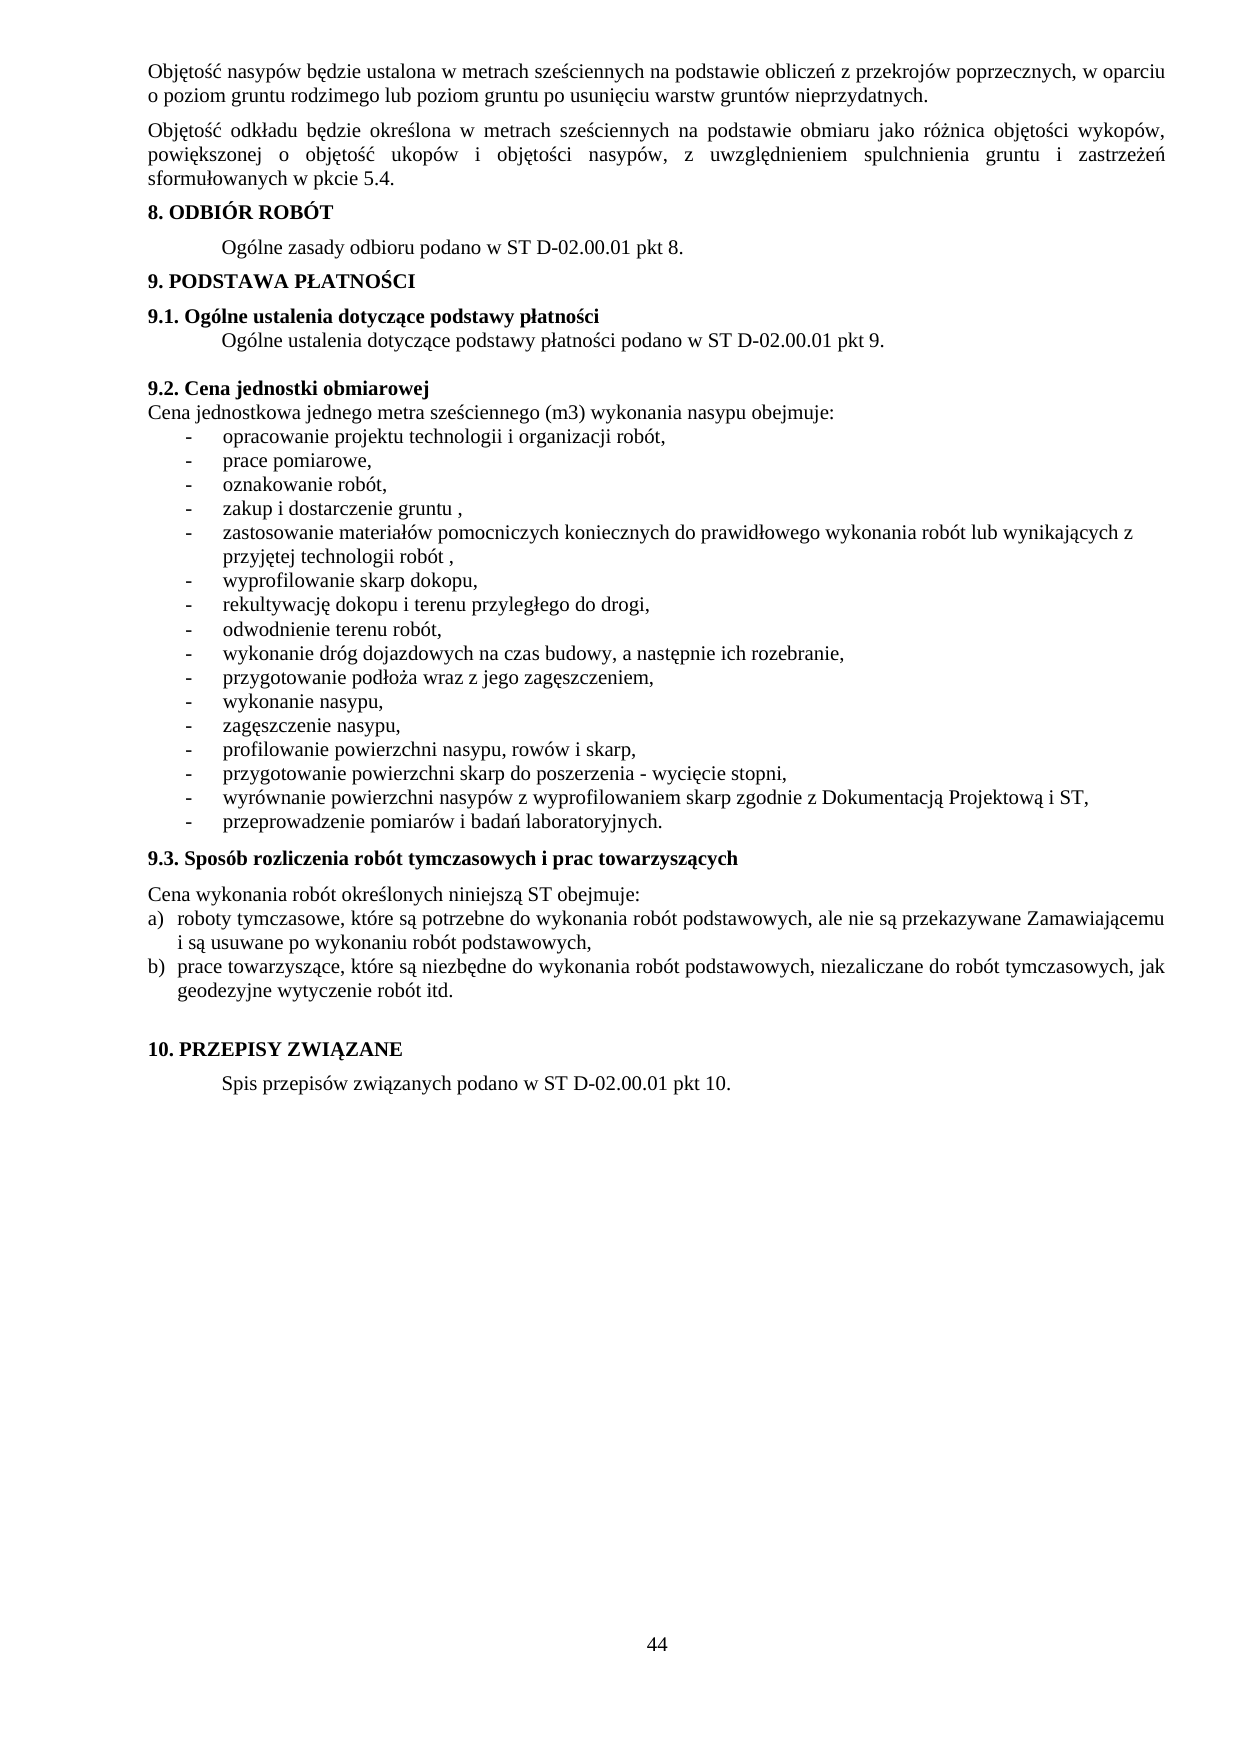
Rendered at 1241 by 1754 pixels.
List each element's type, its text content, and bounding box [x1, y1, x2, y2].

list wyprofilowanie skarp dokopu, [185, 568, 1167, 592]
list zastosowanie materiałów pomocniczych koniecznych do prawidłowego wykonania robót lub wynikających z przyjętej technologii robót , [185, 520, 1167, 568]
text 9.2. Cena jednostki obmiarowej [148, 376, 1167, 400]
text Ogólne zasady odbioru podano w ST D-02.00.01 pkt 8. [148, 235, 1167, 259]
text Spis przepisów związanych podano w ST D-02.00.01 pkt 10. [148, 1071, 1167, 1095]
text Objętość odkładu będzie określona w metrach sześciennych na podstawie obmiaru jako różnica objętości wykopów, powiększonej o objętość ukopów i objętości nasypów, z uwzględnieniem spulchnienia gruntu i zastrzeżeń sformułowanych w pkcie 5.4. [148, 118, 1167, 190]
text 10. PRZEPISY ZWIĄZANE [148, 1037, 1167, 1061]
list zakup i dostarczenie gruntu , [185, 496, 1167, 520]
list przeprowadzenie pomiarów i badań laboratoryjnych. [185, 809, 1167, 833]
text 8. ODBIÓR ROBÓT [148, 200, 1167, 224]
list rekultywację dokopu i terenu przyległego do drogi, [185, 592, 1167, 616]
list odwodnienie terenu robót, [185, 616, 1167, 641]
subtitle 9.3. Sposób rozliczenia robót tymczasowych i prac towarzyszących [148, 846, 1167, 869]
text Objętość nasypów będzie ustalona w metrach sześciennych na podstawie obliczeń z przekrojów poprzecznych, w oparciu o poziom gruntu rodzimego lub poziom gruntu po usunięciu warstw gruntów nieprzydatnych. [148, 59, 1167, 107]
list opracowanie projektu technologii i organizacji robót, [185, 424, 1167, 448]
list wykonanie dróg dojazdowych na czas budowy, a następnie ich rozebranie, [185, 641, 1167, 664]
list roboty tymczasowe, które są potrzebne do wykonania robót podstawowych, ale nie są przekazywane Zamawiającemu i są usuwane po wykonaniu robót podstawowych, [148, 906, 1167, 954]
text 9.1. Ogólne ustalenia dotyczące podstawy płatności [148, 304, 1167, 328]
list wykonanie nasypu, [185, 689, 1167, 713]
list oznakowanie robót, [185, 472, 1167, 496]
list przygotowanie podłoża wraz z jego zagęszczeniem, [185, 664, 1167, 689]
text Cena wykonania robót określonych niniejszą ST obejmuje: [148, 882, 1167, 906]
text Ogólne ustalenia dotyczące podstawy płatności podano w ST D-02.00.01 pkt 9. [148, 328, 1167, 352]
list wyrównanie powierzchni nasypów z wyprofilowaniem skarp zgodnie z Dokumentacją Projektową i ST, [185, 785, 1167, 809]
list profilowanie powierzchni nasypu, rowów i skarp, [185, 737, 1167, 761]
list przygotowanie powierzchni skarp do poszerzenia - wycięcie stopni, [185, 761, 1167, 785]
text Cena jednostkowa jednego metra sześciennego (m3) wykonania nasypu obejmuje: [148, 400, 1167, 424]
list prace towarzyszące, które są niezbędne do wykonania robót podstawowych, niezaliczane do robót tymczasowych, jak geodezyjne wytyczenie robót itd. [148, 954, 1167, 1002]
text 9. PODSTAWA PŁATNOŚCI [148, 269, 1167, 293]
list prace pomiarowe, [185, 448, 1167, 472]
list zagęszczenie nasypu, [185, 713, 1167, 737]
